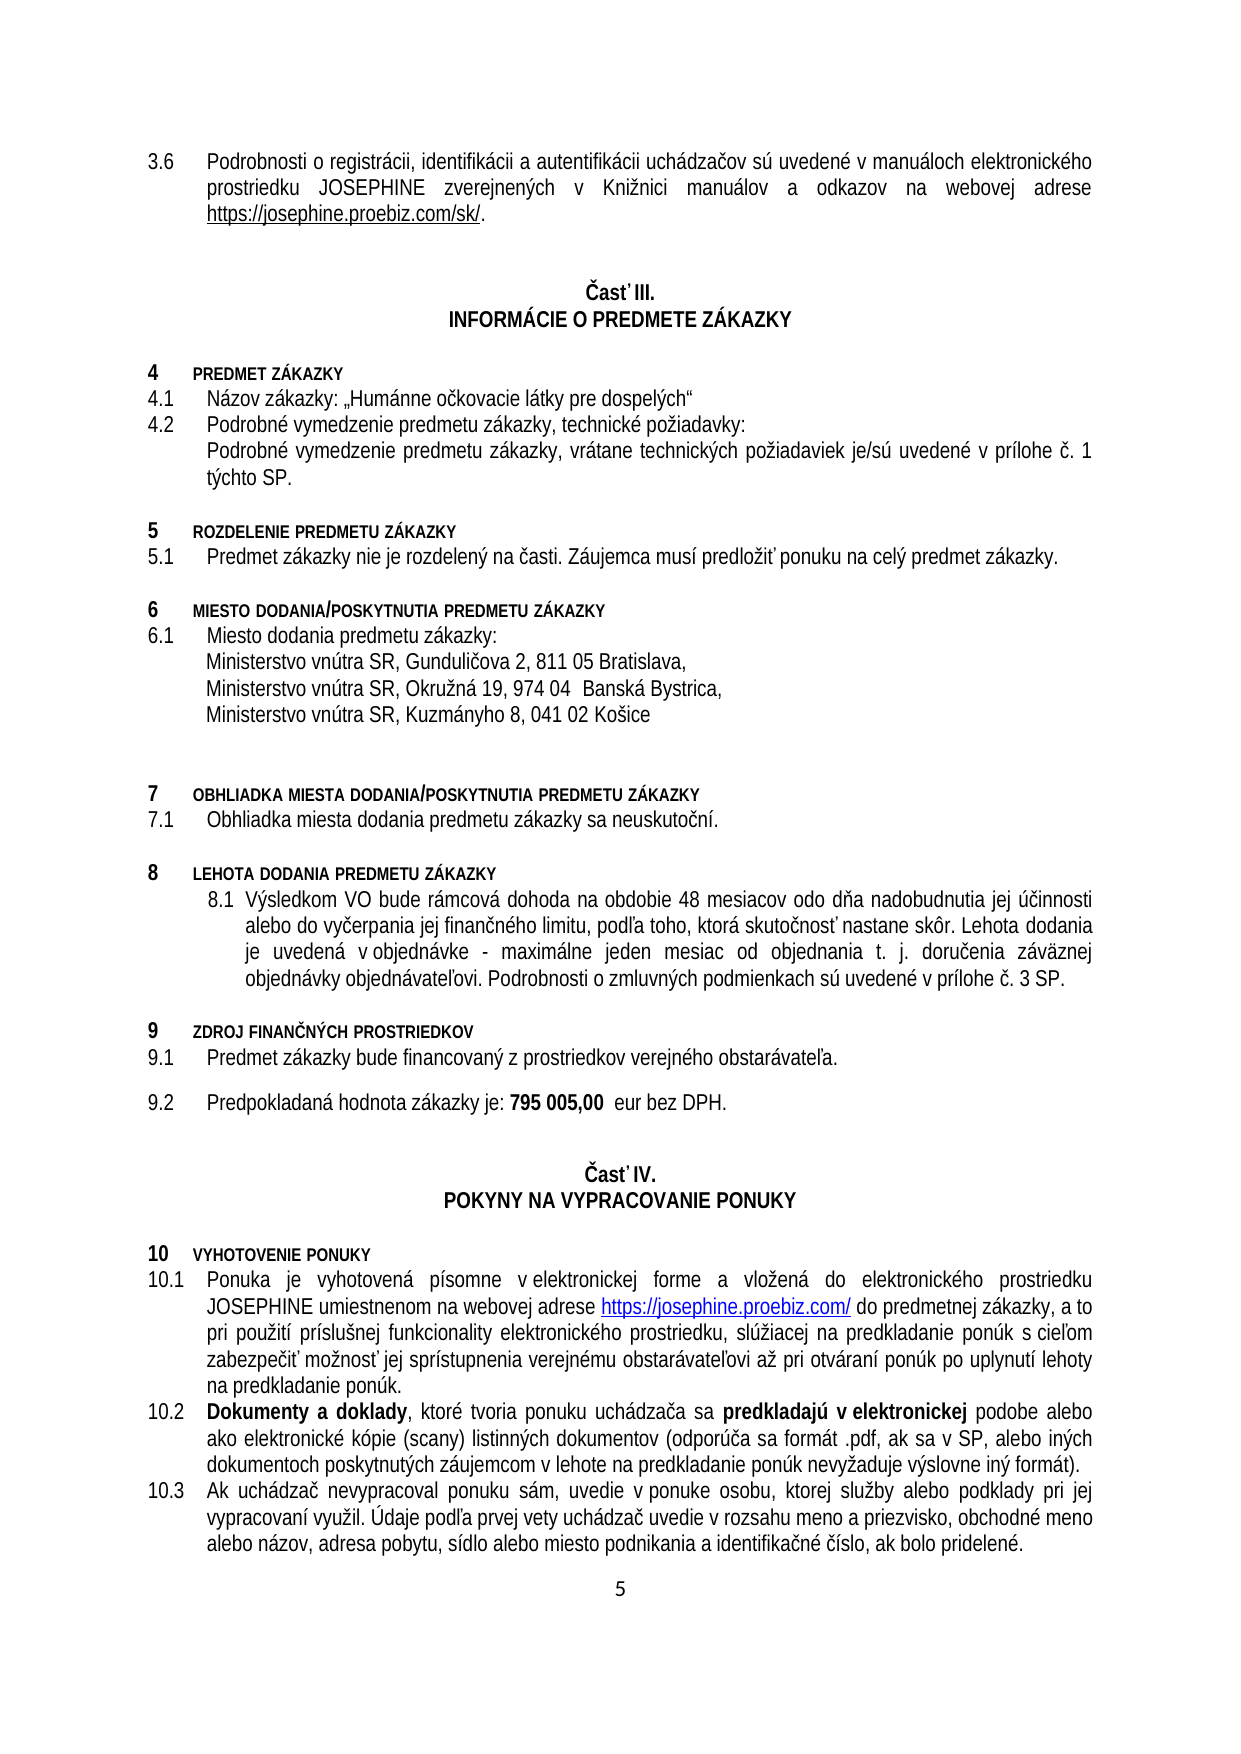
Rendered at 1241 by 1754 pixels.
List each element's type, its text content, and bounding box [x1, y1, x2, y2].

list Podrobnosti o registrácii, identifikácii a autentifikácii uchádzačov sú uvedené v manuáloch elektronického prostriedku JOSEPHINE zverejnených v Knižnici manuálov a odkazov na webovej adrese https://josephine.proebiz.com/sk/. [148, 148, 1093, 227]
list Podrobné vymedzenie predmetu zákazky, technické požiadavky: [148, 411, 1093, 437]
list Ponuka je vyhotovená písomne v elektronickej forme a vložená do elektronického prostriedku JOSEPHINE umiestnenom na webovej adrese https://josephine.proebiz.com/ do predmetnej zákazky, a to pri použití príslušnej funkcionality elektronického prostriedku, slúžiacej na predkladanie ponúk s cieľom zabezpečiť možnosť jej sprístupnenia verejnému obstarávateľovi až pri otváraní ponúk po uplynutí lehoty na predkladanie ponúk. [148, 1266, 1093, 1398]
subtitle vyhotovenie ponuky [148, 1240, 1093, 1266]
text Časť IV. [148, 1161, 1093, 1187]
list Predmet zákazky bude financovaný z prostriedkov verejného obstarávateľa. [148, 1044, 1093, 1070]
list Ak uchádzač nevypracoval ponuku sám, uvedie v ponuke osobu, ktorej služby alebo podklady pri jej vypracovaní využil. Údaje podľa prvej vety uchádzač uvedie v rozsahu meno a priezvisko, obchodné meno alebo názov, adresa pobytu, sídlo alebo miesto podnikania a identifikačné číslo, ak bolo pridelené. [148, 1477, 1093, 1556]
list Ministerstvo vnútra SR, Okružná 19, 974 04 Banská Bystrica, [185, 675, 1093, 701]
list Obhliadka miesta dodania predmetu zákazky sa neuskutoční. [148, 806, 1093, 833]
subtitle zdroj finančných prostriedkov [148, 1017, 1093, 1044]
subtitle obhliadka miesta dodania/poskytnutia predmetu zákazky [148, 780, 1093, 806]
list Ministerstvo vnútra SR, Gunduličova 2, 811 05 Bratislava, [185, 648, 1093, 675]
list Predmet zákazky nie je rozdelený na časti. Záujemca musí predložiť ponuku na celý predmet zákazky. [148, 543, 1093, 569]
text Podrobné vymedzenie predmetu zákazky, vrátane technických požiadaviek je/sú uvedené v prílohe č. 1 týchto SP. [207, 437, 1093, 490]
list Dokumenty a doklady, ktoré tvoria ponuku uchádzača sa predkladajú v elektronickej podobe alebo ako elektronické kópie (scany) listinných dokumentov (odporúča sa formát .pdf, ak sa v SP, alebo iných dokumentoch poskytnutých záujemcom v lehote na predkladanie ponúk nevyžaduje výslovne iný formát). [148, 1398, 1093, 1477]
list POKYNY NA VYPRACOVANIE PONUKY [148, 1187, 1093, 1214]
text INFORMÁCIE O PREDMETE ZÁKAZKY [148, 306, 1093, 332]
list Výsledkom VO bude rámcová dohoda na obdobie 48 mesiacov odo dňa nadobudnutia jej účinnosti alebo do vyčerpania jej finančného limitu, podľa toho, ktorá skutočnosť nastane skôr. Lehota dodania je uvedená v objednávke - maximálne jeden mesiac od objednania t. j. doručenia záväznej objednávky objednávateľovi. Podrobnosti o zmluvných podmienkach sú uvedené v prílohe č. 3 SP. [208, 886, 1093, 991]
subtitle lehota dodania predmetu zákazky [148, 859, 1093, 886]
list Ministerstvo vnútra SR, Kuzmányho 8, 041 02 Košice [185, 701, 1093, 727]
text Časť III. [148, 279, 1093, 306]
list Názov zákazky: „Humánne očkovacie látky pre dospelých“ [148, 385, 1093, 411]
subtitle predmet zákazky [148, 358, 1093, 385]
list Predpokladaná hodnota zákazky je: 795 005,00 eur bez DPH. [148, 1089, 1093, 1116]
list Miesto dodania predmetu zákazky: [148, 622, 1093, 648]
subtitle rozdelenie predmetu zákazky [148, 517, 1093, 543]
subtitle miesto dodania/poskytnutia predmetu zákazky [148, 596, 1093, 622]
